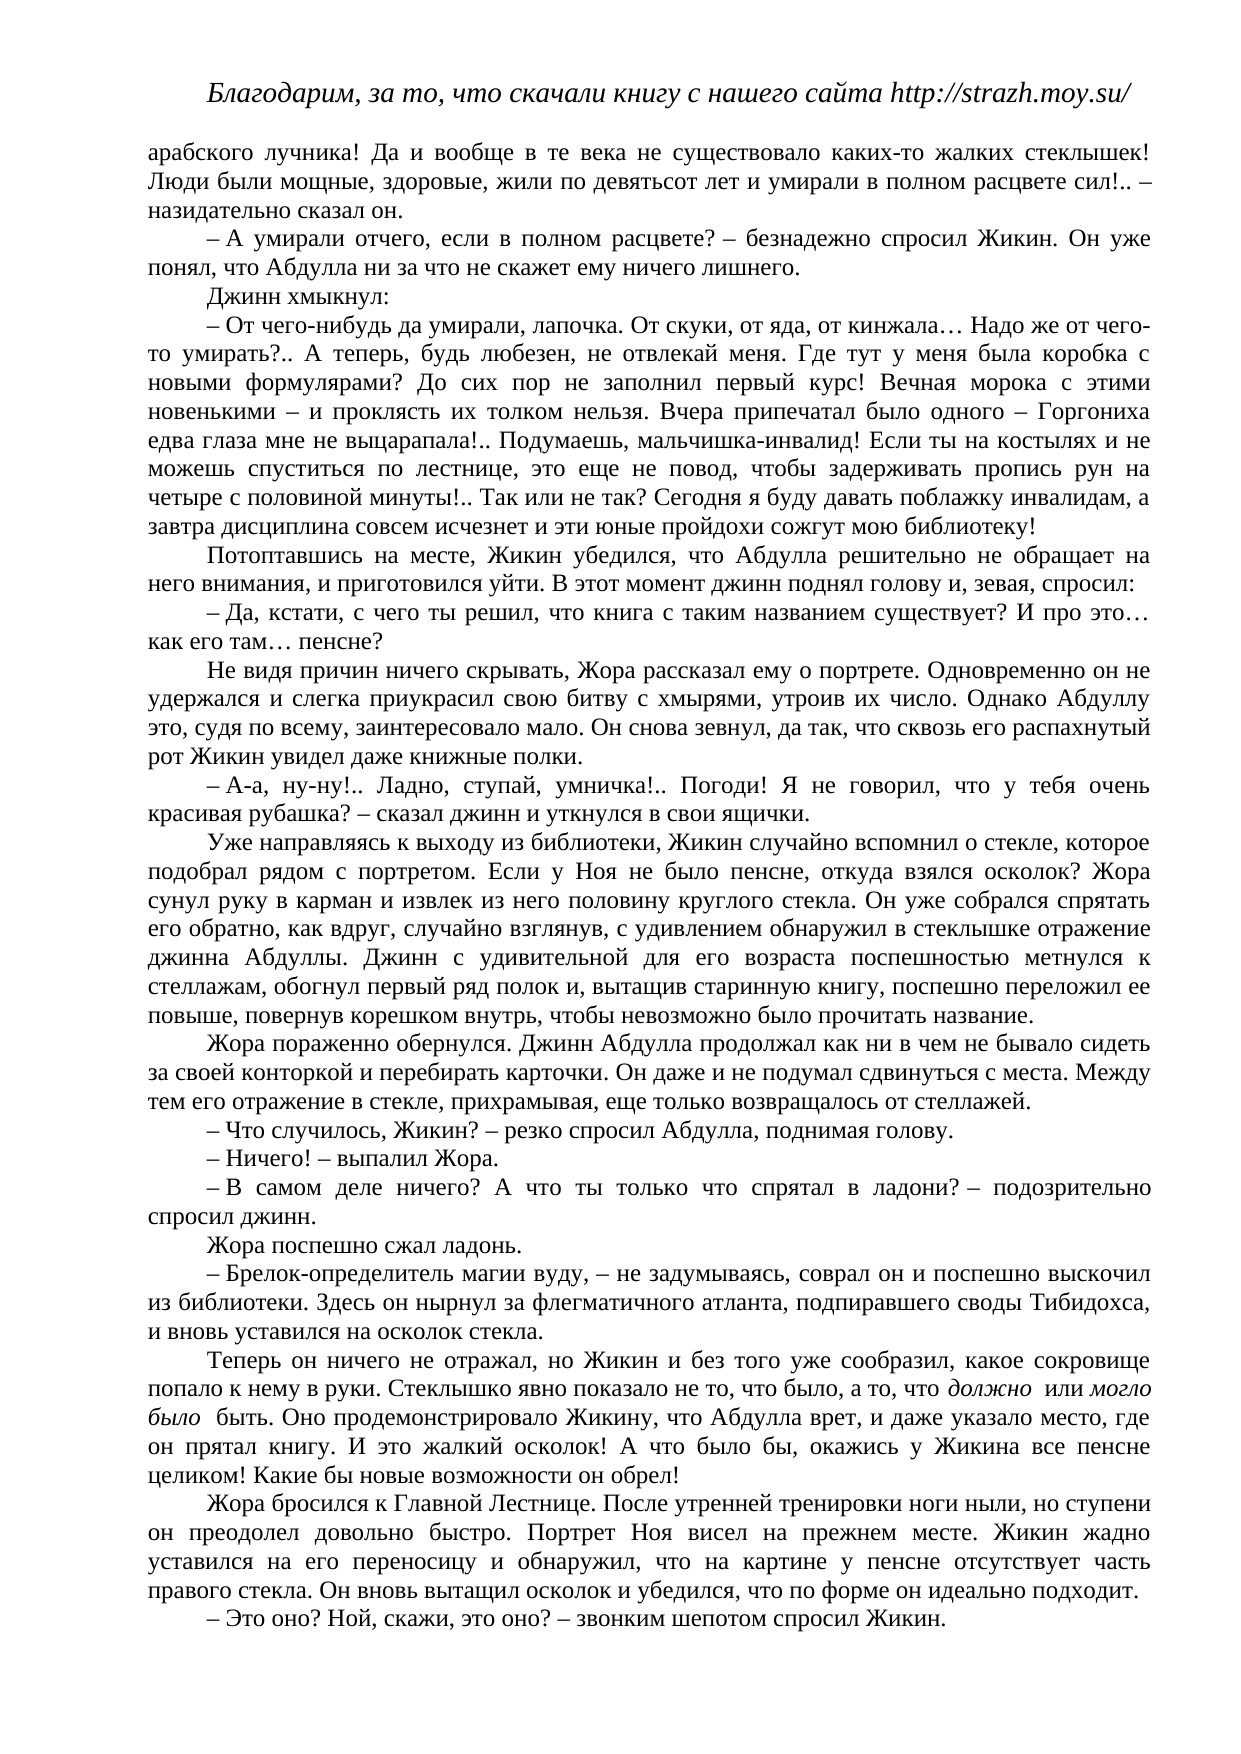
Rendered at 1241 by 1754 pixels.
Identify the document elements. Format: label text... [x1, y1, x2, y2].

text – От чего-нибудь да умирали, лапочка. От скуки, от яда, от кинжала… Надо же от чего-то умирать?.. А теперь, будь любезен, не отвлекай меня. Где тут у меня была коробка с новыми формулярами? До сих пор не заполнил первый курс! Вечная морока с этими новенькими – и проклясть их толком нельзя. Вчера припечатал было одного – Горгониха едва глаза мне не выцарапала!.. Подумаешь, мальчишка-инвалид! Если ты на костылях и не можешь спуститься по лестнице, это еще не повод, чтобы задерживать пропись рун на четыре с половиной минуты!.. Так или не так? Сегодня я буду давать поблажку инвалидам, а завтра дисциплина совсем исчезнет и эти юные пройдохи сожгут мою библиотеку! [148, 310, 1152, 540]
text Не видя причин ничего скрывать, Жора рассказал ему о портрете. Одновременно он не удержался и слегка приукрасил свою битву с хмырями, утроив их число. Однако Абдуллу это, судя по всему, заинтересовало мало. Он снова зевнул, да так, что сквозь его распахнутый рот Жикин увидел даже книжные полки. [148, 655, 1152, 770]
text Жора пораженно обернулся. Джинн Абдулла продолжал как ни в чем не бывало сидеть за своей конторкой и перебирать карточки. Он даже и не подумал сдвинуться с места. Между тем его отражение в стекле, прихрамывая, еще только возвращалось от стеллажей. [148, 1028, 1152, 1115]
text Жора бросился к Главной Лестнице. После утренней тренировки ноги ныли, но ступени он преодолел довольно быстро. Портрет Ноя висел на прежнем месте. Жикин жадно уставился на его переносицу и обнаружил, что на картине у пенсне отсутствует часть правого стекла. Он вновь вытащил осколок и убедился, что по форме он идеально подходит. [148, 1488, 1152, 1603]
text – В самом деле ничего? А что ты только что спрятал в ладони? – подозрительно спросил джинн. [148, 1172, 1152, 1230]
text – А умирали отчего, если в полном расцвете? – безнадежно спросил Жикин. Он уже понял, что Абдулла ни за что не скажет ему ничего лишнего. [148, 223, 1152, 281]
text – Брелок-определитель магии вуду, – не задумываясь, соврал он и поспешно выскочил из библиотеки. Здесь он нырнул за флегматичного атланта, подпиравшего своды Тибидохса, и вновь уставился на осколок стекла. [148, 1258, 1152, 1345]
text – Это оно? Ной, скажи, это оно? – звонким шепотом спросил Жикин. [148, 1603, 1152, 1632]
text – Что случилось, Жикин? – резко спросил Абдулла, поднимая голову. [148, 1115, 1152, 1143]
text Теперь он ничего не отражал, но Жикин и без того уже сообразил, какое сокровище попало к нему в руки. Стеклышко явно показало не то, что было, а то, что должно или могло было быть. Оно продемонстрировало Жикину, что Абдулла врет, и даже указало место, где он прятал книгу. И это жалкий осколок! А что было бы, окажись у Жикина все пенсне целиком! Какие бы новые возможности он обрел! [148, 1345, 1152, 1488]
text Жора поспешно сжал ладонь. [148, 1230, 1152, 1258]
text – Ничего! – выпалил Жора. [148, 1143, 1152, 1172]
text – А-а, ну-ну!.. Ладно, ступай, умничка!.. Погоди! Я не говорил, что у тебя очень красивая рубашка? – сказал джинн и уткнулся в свои ящички. [148, 770, 1152, 827]
text Потоптавшись на месте, Жикин убедился, что Абдулла решительно не обращает на него внимания, и приготовился уйти. В этот момент джинн поднял голову и, зевая, спросил: [148, 540, 1152, 597]
text – Да, кстати, с чего ты решил, что книга с таким названием существует? И про это… как его там… пенсне? [148, 597, 1152, 655]
text Джинн хмыкнул: [148, 281, 1152, 310]
text Уже направляясь к выходу из библиотеки, Жикин случайно вспомнил о стекле, которое подобрал рядом с портретом. Если у Ноя не было пенсне, откуда взялся осколок? Жора сунул руку в карман и извлек из него половину круглого стекла. Он уже собрался спрятать его обратно, как вдруг, случайно взглянув, с удивлением обнаружил в стеклышке отражение джинна Абдуллы. Джинн с удивительной для его возраста поспешностью метнулся к стеллажам, обогнул первый ряд полок и, вытащив старинную книгу, поспешно переложил ее повыше, повернув корешком внутрь, чтобы невозможно было прочитать название. [148, 827, 1152, 1028]
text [148, 137, 1152, 223]
